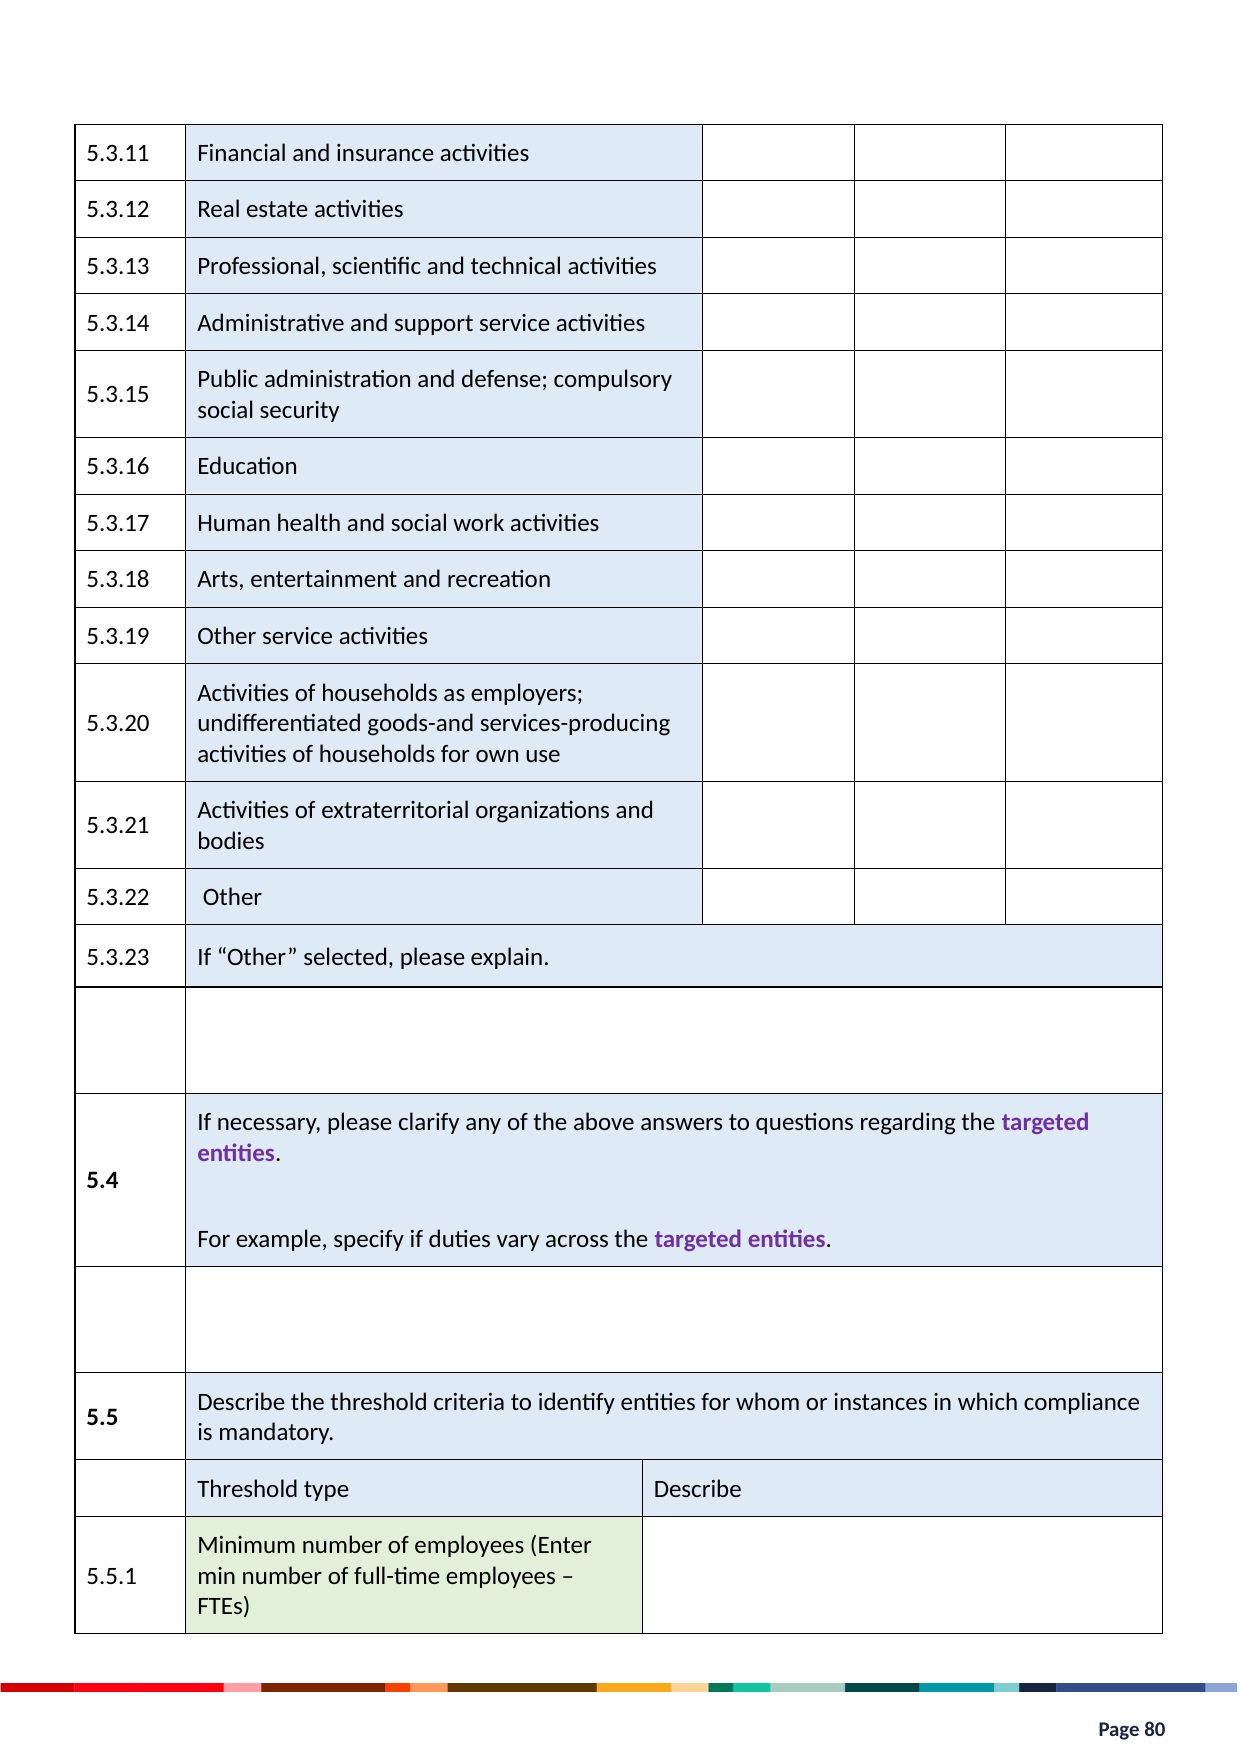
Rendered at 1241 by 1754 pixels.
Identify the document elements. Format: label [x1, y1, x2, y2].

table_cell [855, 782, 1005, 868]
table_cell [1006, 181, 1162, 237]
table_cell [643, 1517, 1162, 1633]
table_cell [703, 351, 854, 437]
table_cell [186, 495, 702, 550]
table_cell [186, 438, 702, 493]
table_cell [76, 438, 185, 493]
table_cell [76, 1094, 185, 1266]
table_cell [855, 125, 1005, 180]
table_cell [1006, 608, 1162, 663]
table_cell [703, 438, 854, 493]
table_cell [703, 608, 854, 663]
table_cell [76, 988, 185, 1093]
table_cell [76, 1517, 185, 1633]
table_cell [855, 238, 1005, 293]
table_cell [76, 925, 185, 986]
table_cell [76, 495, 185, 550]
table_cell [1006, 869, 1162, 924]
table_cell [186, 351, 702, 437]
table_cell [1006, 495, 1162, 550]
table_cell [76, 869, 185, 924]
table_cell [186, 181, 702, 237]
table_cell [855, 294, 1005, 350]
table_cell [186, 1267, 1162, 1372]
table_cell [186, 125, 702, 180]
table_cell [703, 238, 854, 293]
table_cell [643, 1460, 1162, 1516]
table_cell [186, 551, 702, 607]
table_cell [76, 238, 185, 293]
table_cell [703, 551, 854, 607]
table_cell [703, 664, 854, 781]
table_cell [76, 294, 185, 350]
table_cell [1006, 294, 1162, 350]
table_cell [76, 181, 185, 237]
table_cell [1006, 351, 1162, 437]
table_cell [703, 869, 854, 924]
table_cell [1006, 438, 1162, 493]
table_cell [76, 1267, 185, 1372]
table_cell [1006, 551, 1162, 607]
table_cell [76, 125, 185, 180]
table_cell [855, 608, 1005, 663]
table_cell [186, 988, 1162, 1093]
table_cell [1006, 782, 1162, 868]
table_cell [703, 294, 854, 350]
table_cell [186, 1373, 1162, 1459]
picture [0, 1683, 1236, 1692]
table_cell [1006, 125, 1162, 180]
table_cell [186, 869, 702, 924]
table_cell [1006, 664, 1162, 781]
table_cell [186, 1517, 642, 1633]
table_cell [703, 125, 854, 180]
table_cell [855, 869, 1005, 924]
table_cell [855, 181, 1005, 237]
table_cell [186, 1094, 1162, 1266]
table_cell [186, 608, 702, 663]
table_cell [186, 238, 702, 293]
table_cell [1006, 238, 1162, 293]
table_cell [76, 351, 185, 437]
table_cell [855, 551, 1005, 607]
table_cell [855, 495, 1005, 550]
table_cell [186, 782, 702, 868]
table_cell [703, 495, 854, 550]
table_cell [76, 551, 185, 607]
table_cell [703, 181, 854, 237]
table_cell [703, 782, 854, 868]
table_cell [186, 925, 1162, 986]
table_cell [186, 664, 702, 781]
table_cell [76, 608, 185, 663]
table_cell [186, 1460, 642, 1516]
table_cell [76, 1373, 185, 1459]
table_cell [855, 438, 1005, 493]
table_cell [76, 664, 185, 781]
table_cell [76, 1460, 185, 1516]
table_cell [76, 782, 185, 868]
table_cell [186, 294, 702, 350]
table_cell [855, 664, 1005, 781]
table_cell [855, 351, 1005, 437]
